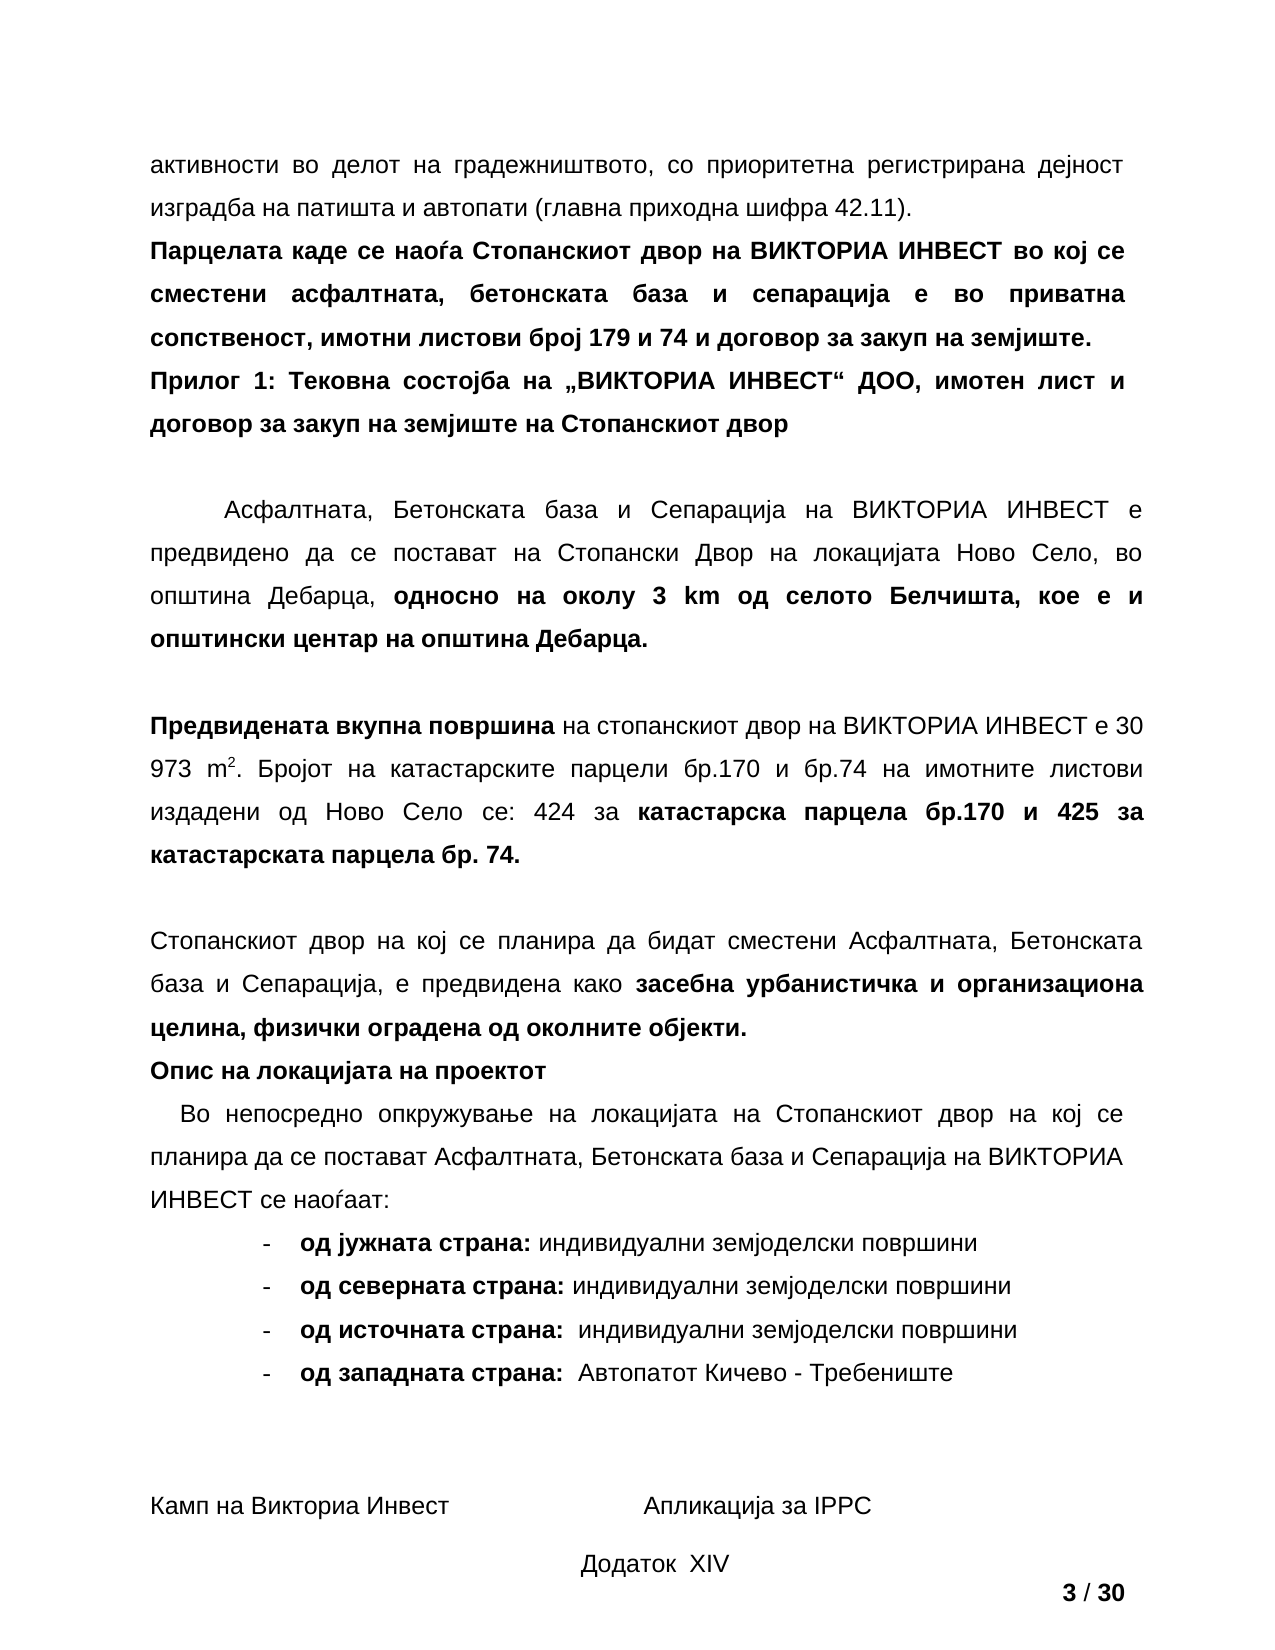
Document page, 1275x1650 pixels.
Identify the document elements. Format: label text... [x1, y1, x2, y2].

text Опис на локацијата на проектот [150, 1056, 1125, 1084]
text Парцелата каде се наоѓа Стопанскиот двор на ВИКТОРИА ИНВЕСТ во кој се сместени асфалтната, бетонската база и сепарација е во приватна сопственост, имотни листови број 179 и 74 и договор за закуп на земјиште. [150, 236, 1125, 351]
list од западната страна: Автопатот Кичево - Требениште [262, 1358, 1144, 1387]
text Во непосредно опкружување на локацијата на Стопанскиот двор на кој се планира да се постават Асфалтната, Бетонската база и Сепарација на ВИКТОРИА ИНВЕСТ се наоѓаат: [150, 1099, 1124, 1214]
text Стопанскиот двор на кој се планира да бидат сместени Асфалтната, Бетонската база и Сепарација, е предвидена како засебна урбанистичка и организациона целина, физички оградена од околните објекти. [150, 926, 1144, 1041]
list од јужната страна: индивидуални земјоделски површини [262, 1228, 1144, 1257]
list од источната страна: индивидуални земјоделски површини [262, 1314, 1144, 1343]
text Прилог 1: Тековна состојба на „ВИКТОРИА ИНВЕСТ“ ДОО, имотен лист и договор за закуп на земјиште на Стопанскиот двор [150, 366, 1125, 437]
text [150, 150, 1125, 222]
list од северната страна: индивидуални земјоделски површини [262, 1271, 1144, 1300]
text Предвидената вкупна површина на стопанскиот двор на ВИКТОРИА ИНВЕСТ е 30 973 m2. Бројот на катастарските парцели бр.170 и бр.74 на имотните листови издадени од Ново Село се: 424 за катастарска парцела бр.170 и 425 за катастарската парцела бр. 74. [150, 711, 1144, 869]
text Асфалтната, Бетонската база и Сепарација на ВИКТОРИА ИНВЕСТ е предвидено да се постават на Стопански Двор на локацијата Ново Село, во општина Дебарца, односно на околу 3 km од селото Белчишта, кое е и општински центар на општина Дебарца. [150, 495, 1144, 653]
